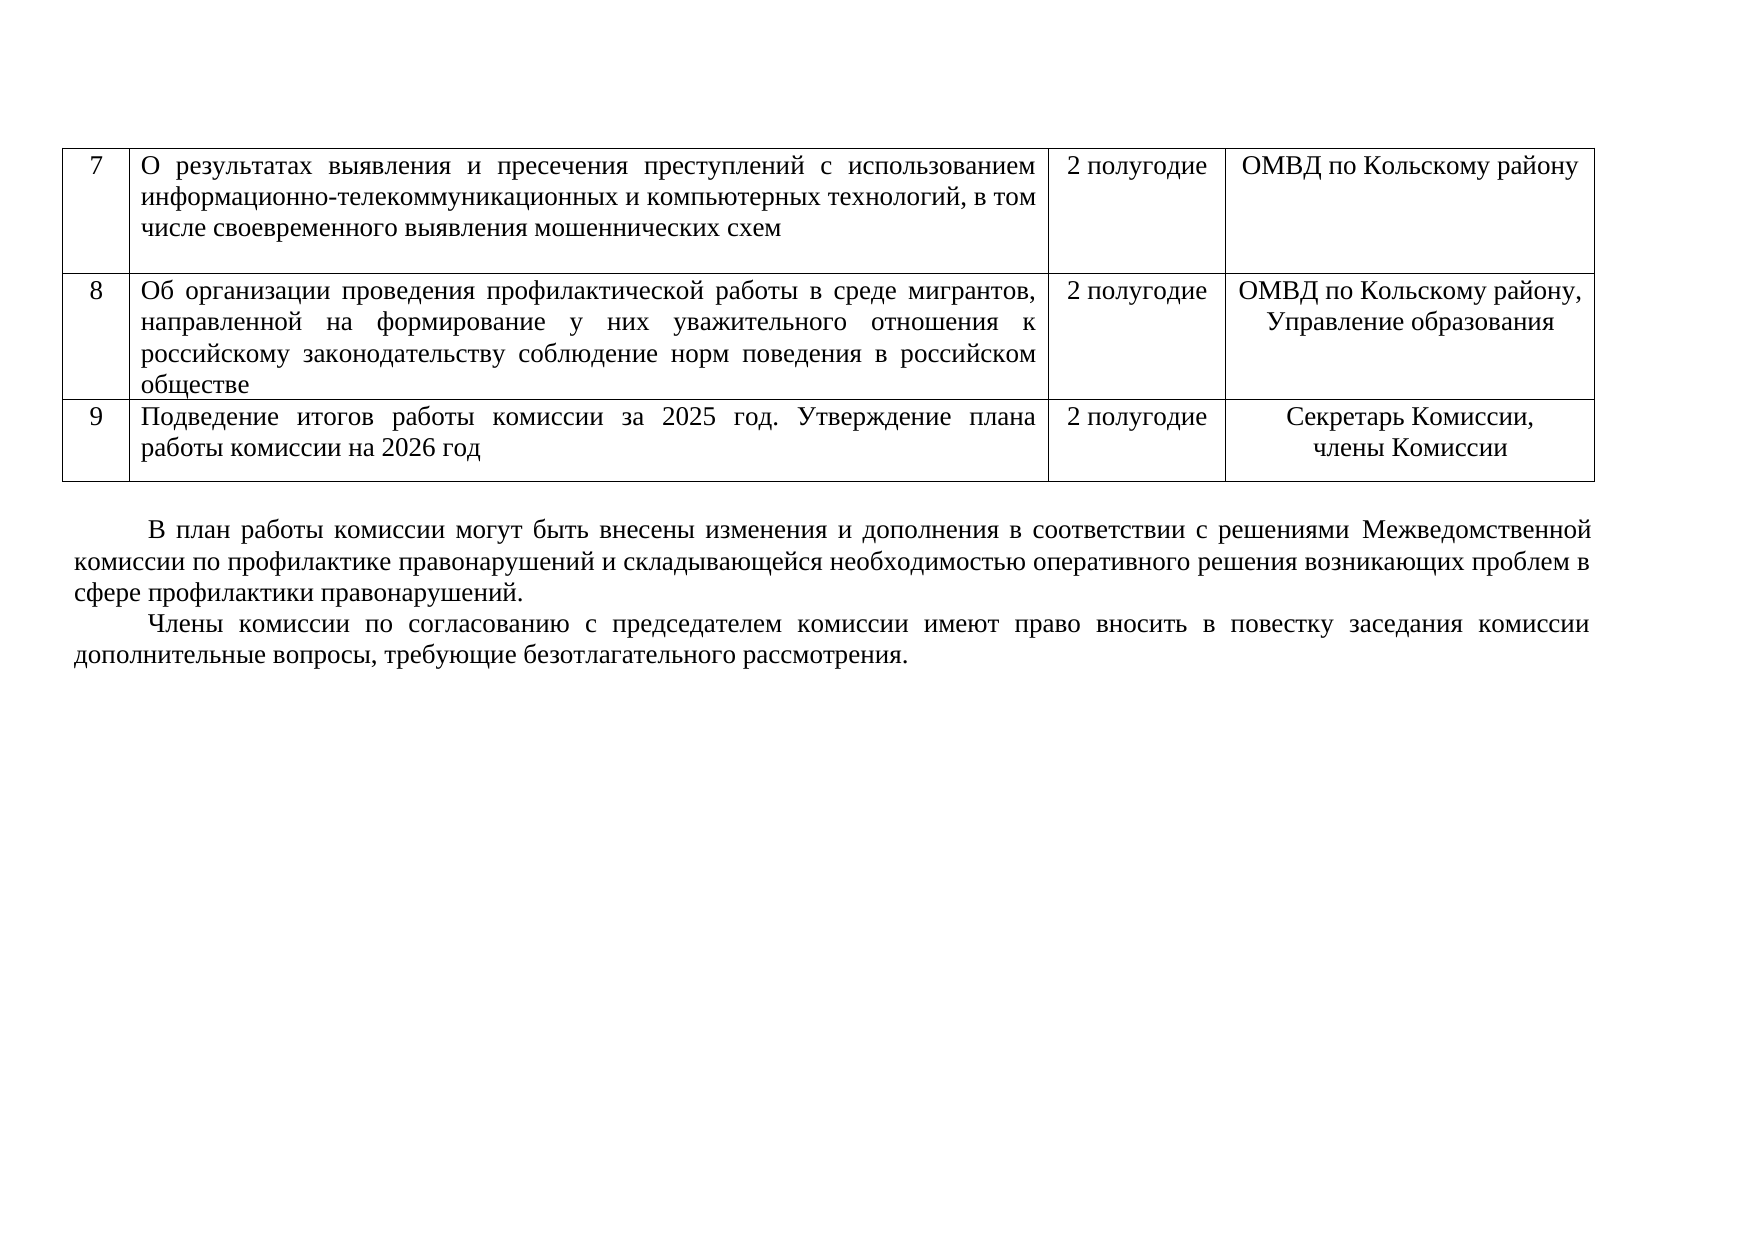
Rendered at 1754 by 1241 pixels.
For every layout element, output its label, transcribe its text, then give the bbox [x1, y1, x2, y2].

table_cell Секретарь Комиссии, члены Комиссии [1226, 400, 1594, 481]
table_cell 2 полугодие [1049, 274, 1225, 399]
table_cell 2 полугодие [1049, 400, 1225, 481]
table_cell 9 [63, 400, 129, 481]
text В план работы комиссии могут быть внесены изменения и дополнения в соответствии с решениями Межведомственной комиссии по профилактике правонарушений и складывающейся необходимостью оперативного решения возникающих проблем в сфере профилактики правонарушений. [74, 513, 1592, 607]
table_cell Подведение итогов работы комиссии за 2025 год. Утверждение плана работы комиссии на 2026 год [130, 400, 1048, 481]
table_cell ОМВД по Кольскому району, Управление образования [1226, 274, 1594, 399]
table_cell 7 [63, 149, 129, 273]
text Члены комиссии по согласованию с председателем комиссии имеют право вносить в повестку заседания комиссии дополнительные вопросы, требующие безотлагательного рассмотрения. [74, 607, 1592, 669]
table_cell 8 [63, 274, 129, 399]
table_cell ОМВД по Кольскому району [1226, 149, 1594, 273]
table_cell О результатах выявления и пресечения преступлений с использованием информационно-телекоммуникационных и компьютерных технологий, в том числе своевременного выявления мошеннических схем [130, 149, 1048, 273]
table_cell Об организации проведения профилактической работы в среде мигрантов, направленной на формирование у них уважительного отношения к российскому законодательству соблюдение норм поведения в российском обществе [130, 274, 1048, 399]
table_cell 2 полугодие [1049, 149, 1225, 273]
